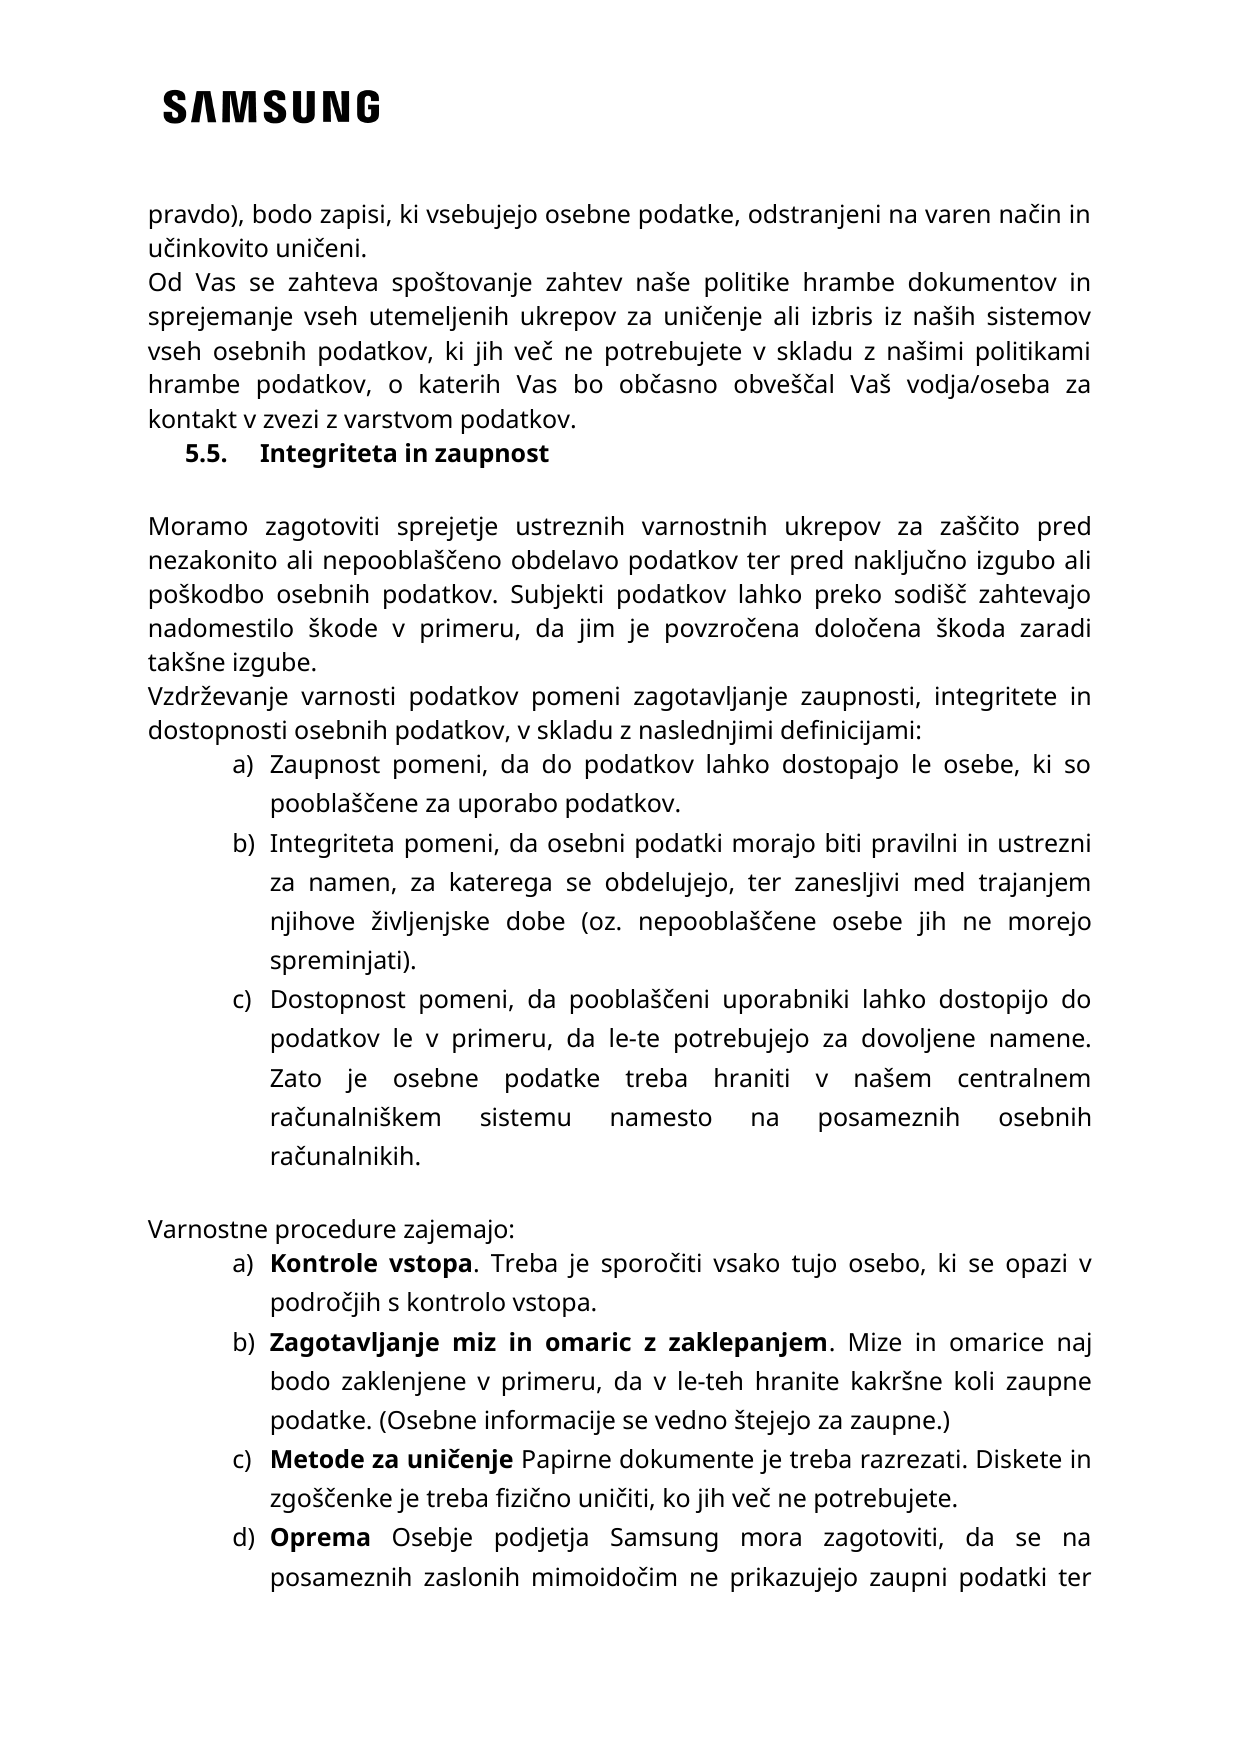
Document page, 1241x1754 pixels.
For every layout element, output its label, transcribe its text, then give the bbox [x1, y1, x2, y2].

text Vzdrževanje varnosti podatkov pomeni zagotavljanje zaupnosti, integritete in dostopnosti osebnih podatkov, v skladu z naslednjimi definicijami: [148, 679, 1093, 747]
list Metode za uničenje Papirne dokumente je treba razrezati. Diskete in zgoščenke je treba fizično uničiti, ko jih več ne potrebujete. [232, 1442, 1093, 1515]
list Integriteta pomeni, da osebni podatki morajo biti pravilni in ustrezni za namen, za katerega se obdelujejo, ter zanesljivi med trajanjem njihove življenjske dobe (oz. nepooblaščene osebe jih ne morejo spreminjati). [232, 825, 1093, 977]
text Moramo zagotoviti sprejetje ustreznih varnostnih ukrepov za zaščito pred nezakonito ali nepooblaščeno obdelavo podatkov ter pred naključno izgubo ali poškodbo osebnih podatkov. Subjekti podatkov lahko preko sodišč zahtevajo nadomestilo škode v primeru, da jim je povzročena določena škoda zaradi takšne izgube. [148, 508, 1093, 679]
list Kontrole vstopa. Treba je sporočiti vsako tujo osebo, ki se opazi v področjih s kontrolo vstopa. [232, 1246, 1093, 1319]
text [148, 197, 1093, 265]
list Zagotavljanje miz in omaric z zaklepanjem. Mize in omarice naj bodo zaklenjene v primeru, da v le-teh hranite kakršne koli zaupne podatke. (Osebne informacije se vedno štejejo za zaupne.) [232, 1324, 1093, 1437]
list Dostopnost pomeni, da pooblaščeni uporabniki lahko dostopijo do podatkov le v primeru, da le-te potrebujejo za dovoljene namene. Zato je osebne podatke treba hraniti v našem centralnem računalniškem sistemu namesto na posameznih osebnih računalnikih. [232, 982, 1093, 1173]
list Zaupnost pomeni, da do podatkov lahko dostopajo le osebe, ki so pooblaščene za uporabo podatkov. [232, 747, 1093, 820]
picture [147, 73, 395, 140]
text Varnostne procedure zajemajo: [148, 1212, 1093, 1246]
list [232, 1520, 1093, 1593]
text Od Vas se zahteva spoštovanje zahtev naše politike hrambe dokumentov in sprejemanje vseh utemeljenih ukrepov za uničenje ali izbris iz naših sistemov vseh osebnih podatkov, ki jih več ne potrebujete v skladu z našimi politikami hrambe podatkov, o katerih Vas bo občasno obveščal Vaš vodja/oseba za kontakt v zvezi z varstvom podatkov. [148, 265, 1093, 435]
list Integriteta in zaupnost [185, 435, 1093, 469]
